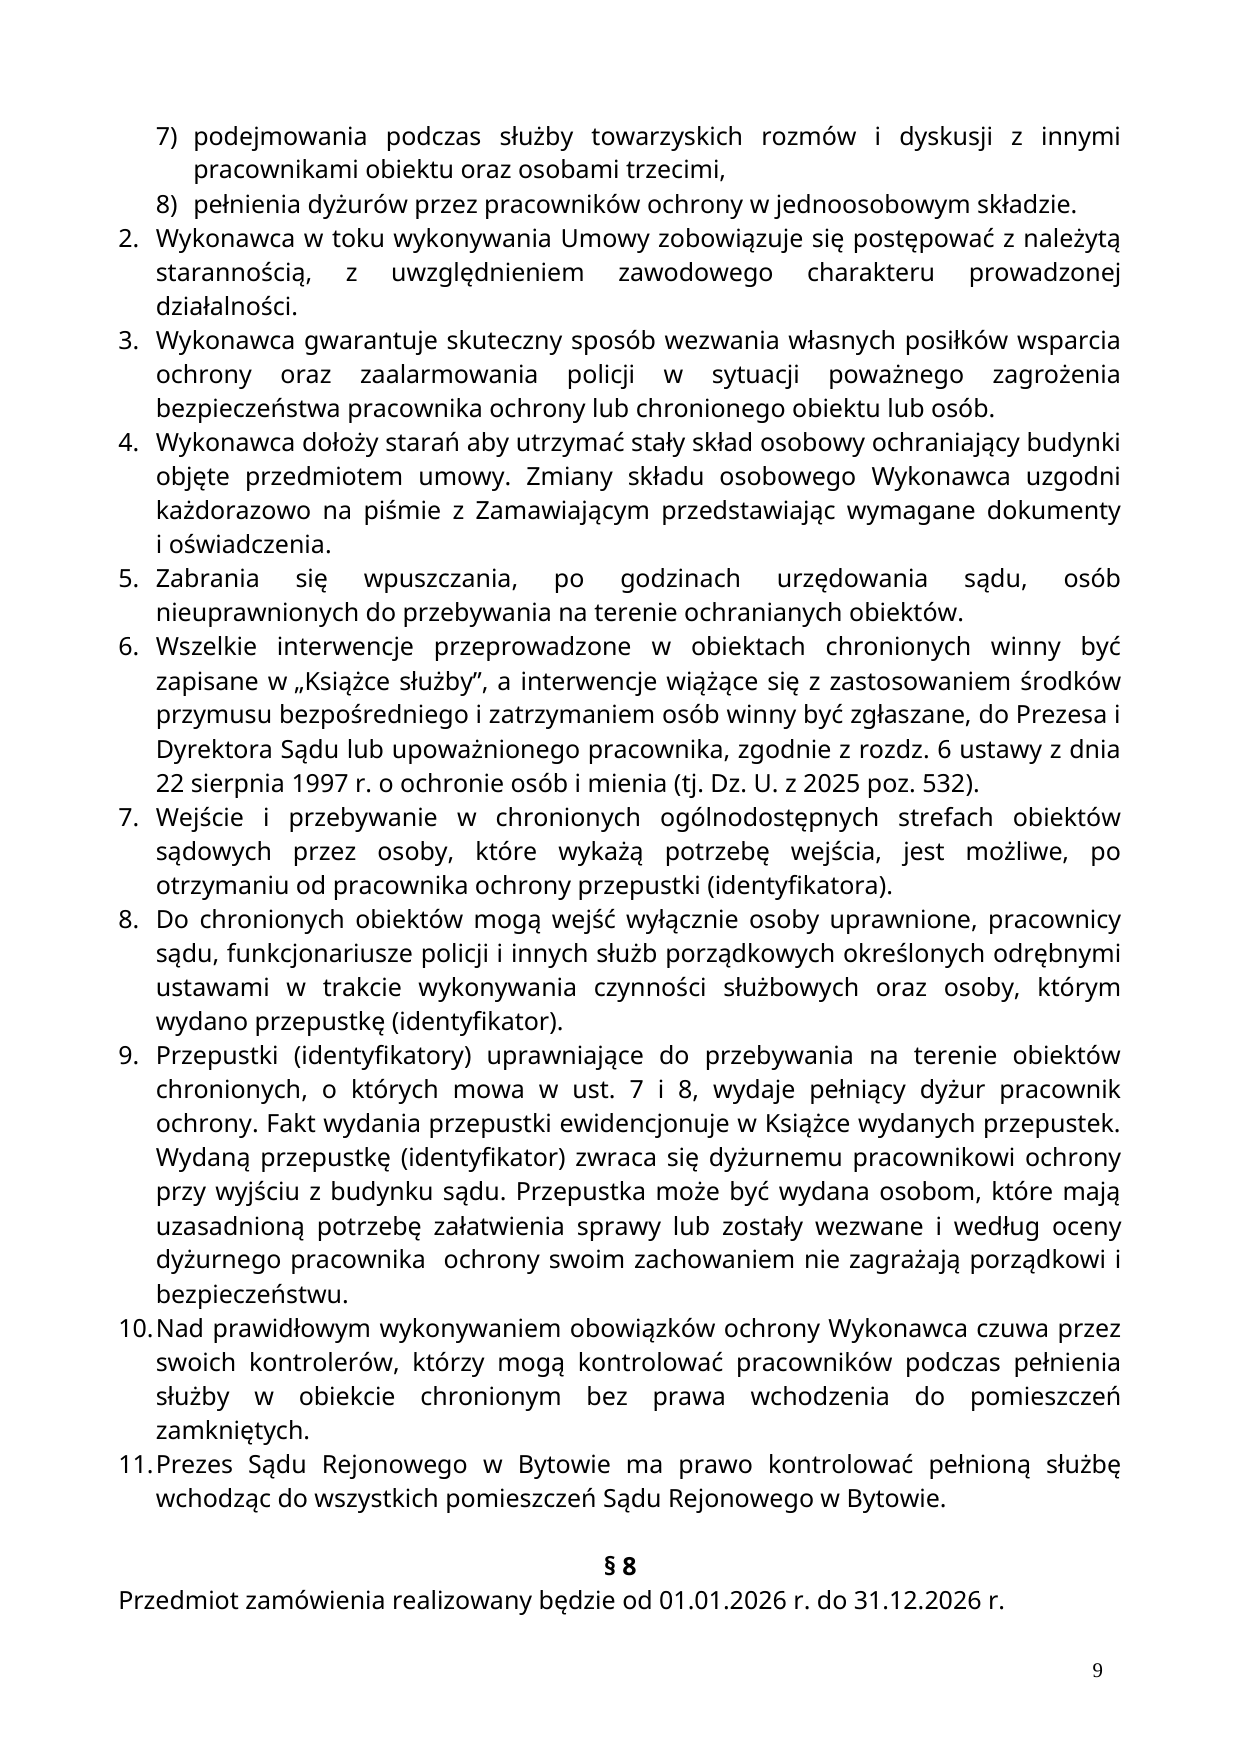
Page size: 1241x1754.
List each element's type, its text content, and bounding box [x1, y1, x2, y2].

list pełnienia dyżurów przez pracowników ochrony w jednoosobowym składzie. [156, 186, 1122, 220]
list Wykonawca gwarantuje skuteczny sposób wezwania własnych posiłków wsparcia ochrony oraz zaalarmowania policji w sytuacji poważnego zagrożenia bezpieczeństwa pracownika ochrony lub chronionego obiektu lub osób. [118, 322, 1122, 425]
list Wejście i przebywanie w chronionych ogólnodostępnych strefach obiektów sądowych przez osoby, które wykażą potrzebę wejścia, jest możliwe, po otrzymaniu od pracownika ochrony przepustki (identyfikatora). [118, 799, 1122, 902]
list Wszelkie interwencje przeprowadzone w obiektach chronionych winny być zapisane w „Książce służby”, a interwencje wiążące się z zastosowaniem środków przymusu bezpośredniego i zatrzymaniem osób winny być zgłaszane, do Prezesa i Dyrektora Sądu lub upoważnionego pracownika, zgodnie z rozdz. 6 ustawy z dnia 22 sierpnia 1997 r. o ochronie osób i mienia (tj. Dz. U. z 2025 poz. 532). [118, 629, 1122, 799]
list Wykonawca dołoży starań aby utrzymać stały skład osobowy ochraniający budynki objęte przedmiotem umowy. Zmiany składu osobowego Wykonawca uzgodni każdorazowo na piśmie z Zamawiającym przedstawiając wymagane dokumenty i oświadczenia. [118, 425, 1122, 561]
list Prezes Sądu Rejonowego w Bytowie ma prawo kontrolować pełnioną służbę wchodząc do wszystkich pomieszczeń Sądu Rejonowego w Bytowie. [118, 1447, 1122, 1515]
list Do chronionych obiektów mogą wejść wyłącznie osoby uprawnione, pracownicy sądu, funkcjonariusze policji i innych służb porządkowych określonych odrębnymi ustawami w trakcie wykonywania czynności służbowych oraz osoby, którym wydano przepustkę (identyfikator). [118, 902, 1122, 1038]
list Wykonawca w toku wykonywania Umowy zobowiązuje się postępować z należytą starannością, z uwzględnieniem zawodowego charakteru prowadzonej działalności. [118, 220, 1122, 322]
list podejmowania podczas służby towarzyskich rozmów i dyskusji z innymi pracownikami obiektu oraz osobami trzecimi, [156, 118, 1122, 186]
text § 8 [118, 1549, 1122, 1583]
text Przedmiot zamówienia realizowany będzie od 01.01.2026 r. do 31.12.2026 r. [118, 1583, 1122, 1617]
list Zabrania się wpuszczania, po godzinach urzędowania sądu, osób nieuprawnionych do przebywania na terenie ochranianych obiektów. [118, 561, 1122, 629]
list Nad prawidłowym wykonywaniem obowiązków ochrony Wykonawca czuwa przez swoich kontrolerów, którzy mogą kontrolować pracowników podczas pełnienia służby w obiekcie chronionym bez prawa wchodzenia do pomieszczeń zamkniętych. [118, 1310, 1122, 1447]
list Przepustki (identyfikatory) uprawniające do przebywania na terenie obiektów chronionych, o których mowa w ust. 7 i 8, wydaje pełniący dyżur pracownik ochrony. Fakt wydania przepustki ewidencjonuje w Książce wydanych przepustek. Wydaną przepustkę (identyfikator) zwraca się dyżurnemu pracownikowi ochrony przy wyjściu z budynku sądu. Przepustka może być wydana osobom, które mają uzasadnioną potrzebę załatwienia sprawy lub zostały wezwane i według oceny dyżurnego pracownika ochrony swoim zachowaniem nie zagrażają porządkowi i bezpieczeństwu. [118, 1038, 1122, 1310]
